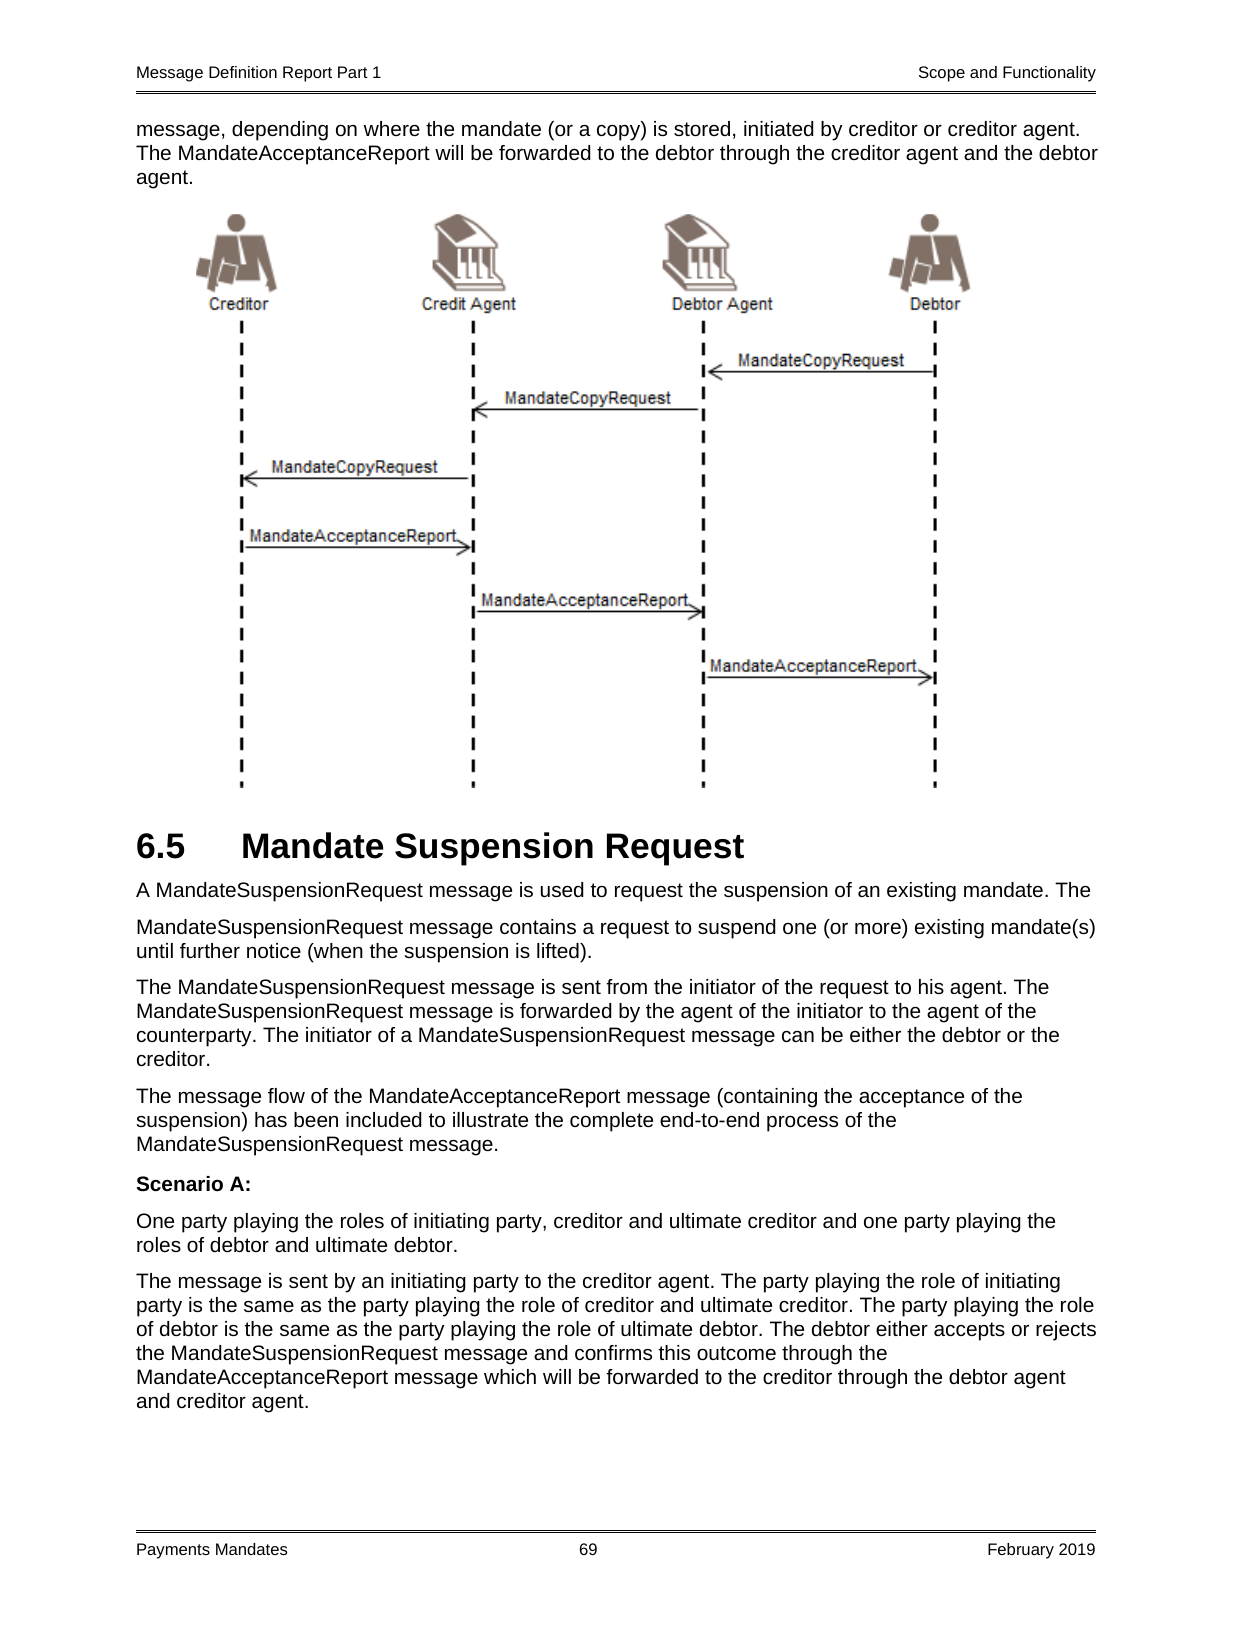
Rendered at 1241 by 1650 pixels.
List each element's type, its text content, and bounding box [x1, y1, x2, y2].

text One party playing the roles of initiating party, creditor and ultimate creditor and one party playing the roles of debtor and ultimate debtor. [136, 1208, 1104, 1256]
text MandateSuspensionRequest message contains a request to suspend one (or more) existing mandate(s) until further notice (when the suspension is lifted). [136, 915, 1104, 963]
text The message is sent by an initiating party to the creditor agent. The party playing the role of initiating party is the same as the party playing the role of creditor and ultimate creditor. The party playing the role of debtor is the same as the party playing the role of ultimate debtor. The debtor either accepts or rejects the MandateSuspensionRequest message and confirms this outcome through the MandateAcceptanceReport message which will be forwarded to the creditor through the debtor agent and creditor agent. [136, 1269, 1104, 1413]
text Scenario A: [136, 1172, 1104, 1196]
subtitle Mandate Suspension Request [136, 825, 1104, 866]
text A MandateSuspensionRequest message is used to request the suspension of an existing mandate. The [136, 878, 1104, 902]
text The MandateSuspensionRequest message is sent from the initiator of the request to his agent. The MandateSuspensionRequest message is forwarded by the agent of the initiator to the agent of the counterparty. The initiator of a MandateSuspensionRequest message can be either the debtor or the creditor. [136, 975, 1104, 1071]
picture [196, 214, 1045, 788]
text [136, 117, 1104, 189]
text The message flow of the MandateAcceptanceReport message (containing the acceptance of the suspension) has been included to illustrate the complete end-to-end process of the MandateSuspensionRequest message. [136, 1083, 1104, 1155]
